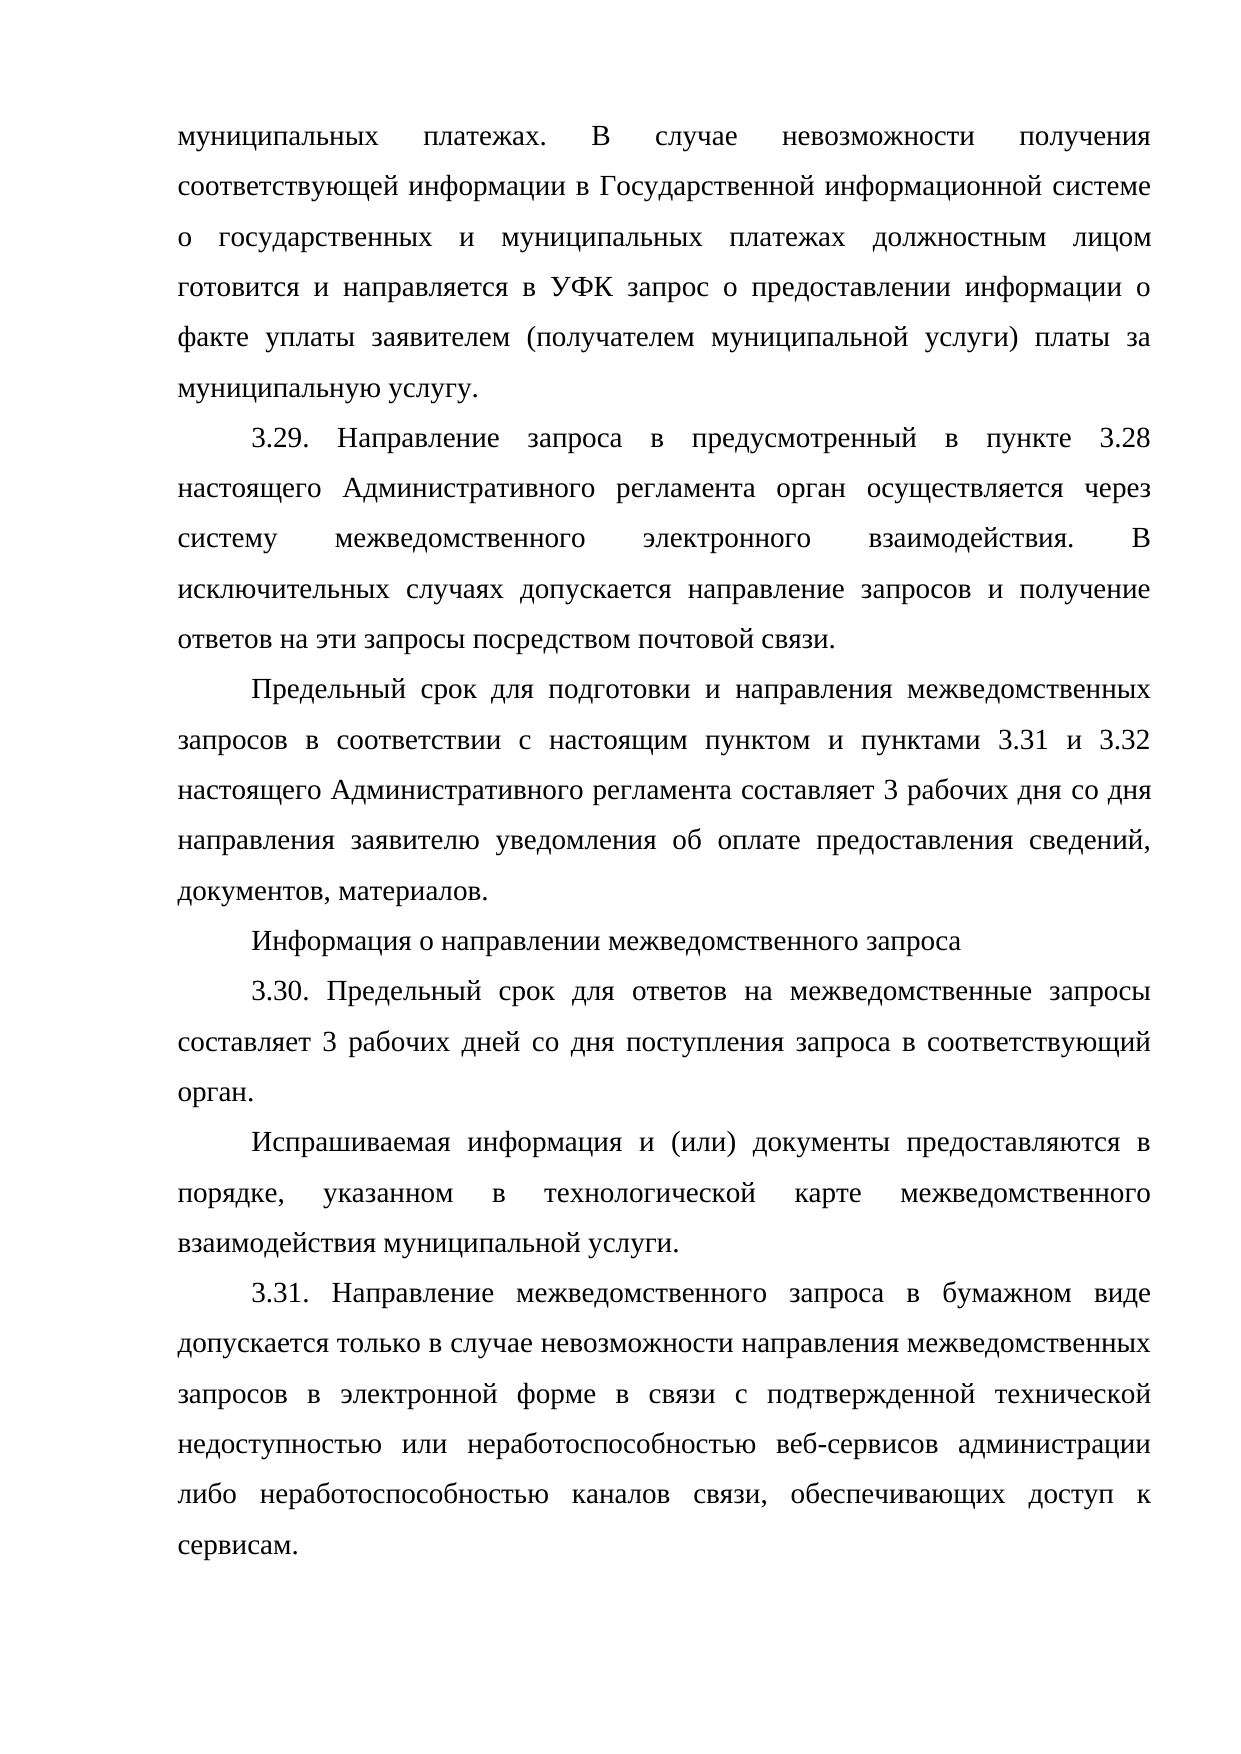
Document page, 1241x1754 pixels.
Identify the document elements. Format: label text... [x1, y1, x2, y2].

text Предельный срок для подготовки и направления межведомственных запросов в соответствии с настоящим пунктом и пунктами 3.31 и 3.32 настоящего Административного регламента составляет 3 рабочих дня со дня направления заявителю уведомления об оплате предоставления сведений, документов, материалов. [177, 672, 1152, 906]
text 3.29. Направление запроса в предусмотренный в пункте 3.28 настоящего Административного регламента орган осуществляется через систему межведомственного электронного взаимодействия. В исключительных случаях допускается направление запросов и получение ответов на эти запросы посредством почтовой связи. [177, 420, 1152, 655]
text Испрашиваемая информация и (или) документы предоставляются в порядке, указанном в технологической карте межведомственного взаимодействия муниципальной услуги. [177, 1124, 1152, 1258]
text 3.30. Предельный срок для ответов на межведомственные запросы составляет 3 рабочих дней со дня поступления запроса в соответствующий орган. [177, 973, 1152, 1108]
text Информация о направлении межведомственного запроса [177, 923, 1152, 957]
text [177, 118, 1152, 403]
text 3.31. Направление межведомственного запроса в бумажном виде допускается только в случае невозможности направления межведомственных запросов в электронной форме в связи с подтвержденной технической недоступностью или неработоспособностью веб-сервисов администрации либо неработоспособностью каналов связи, обеспечивающих доступ к сервисам. [177, 1275, 1152, 1560]
